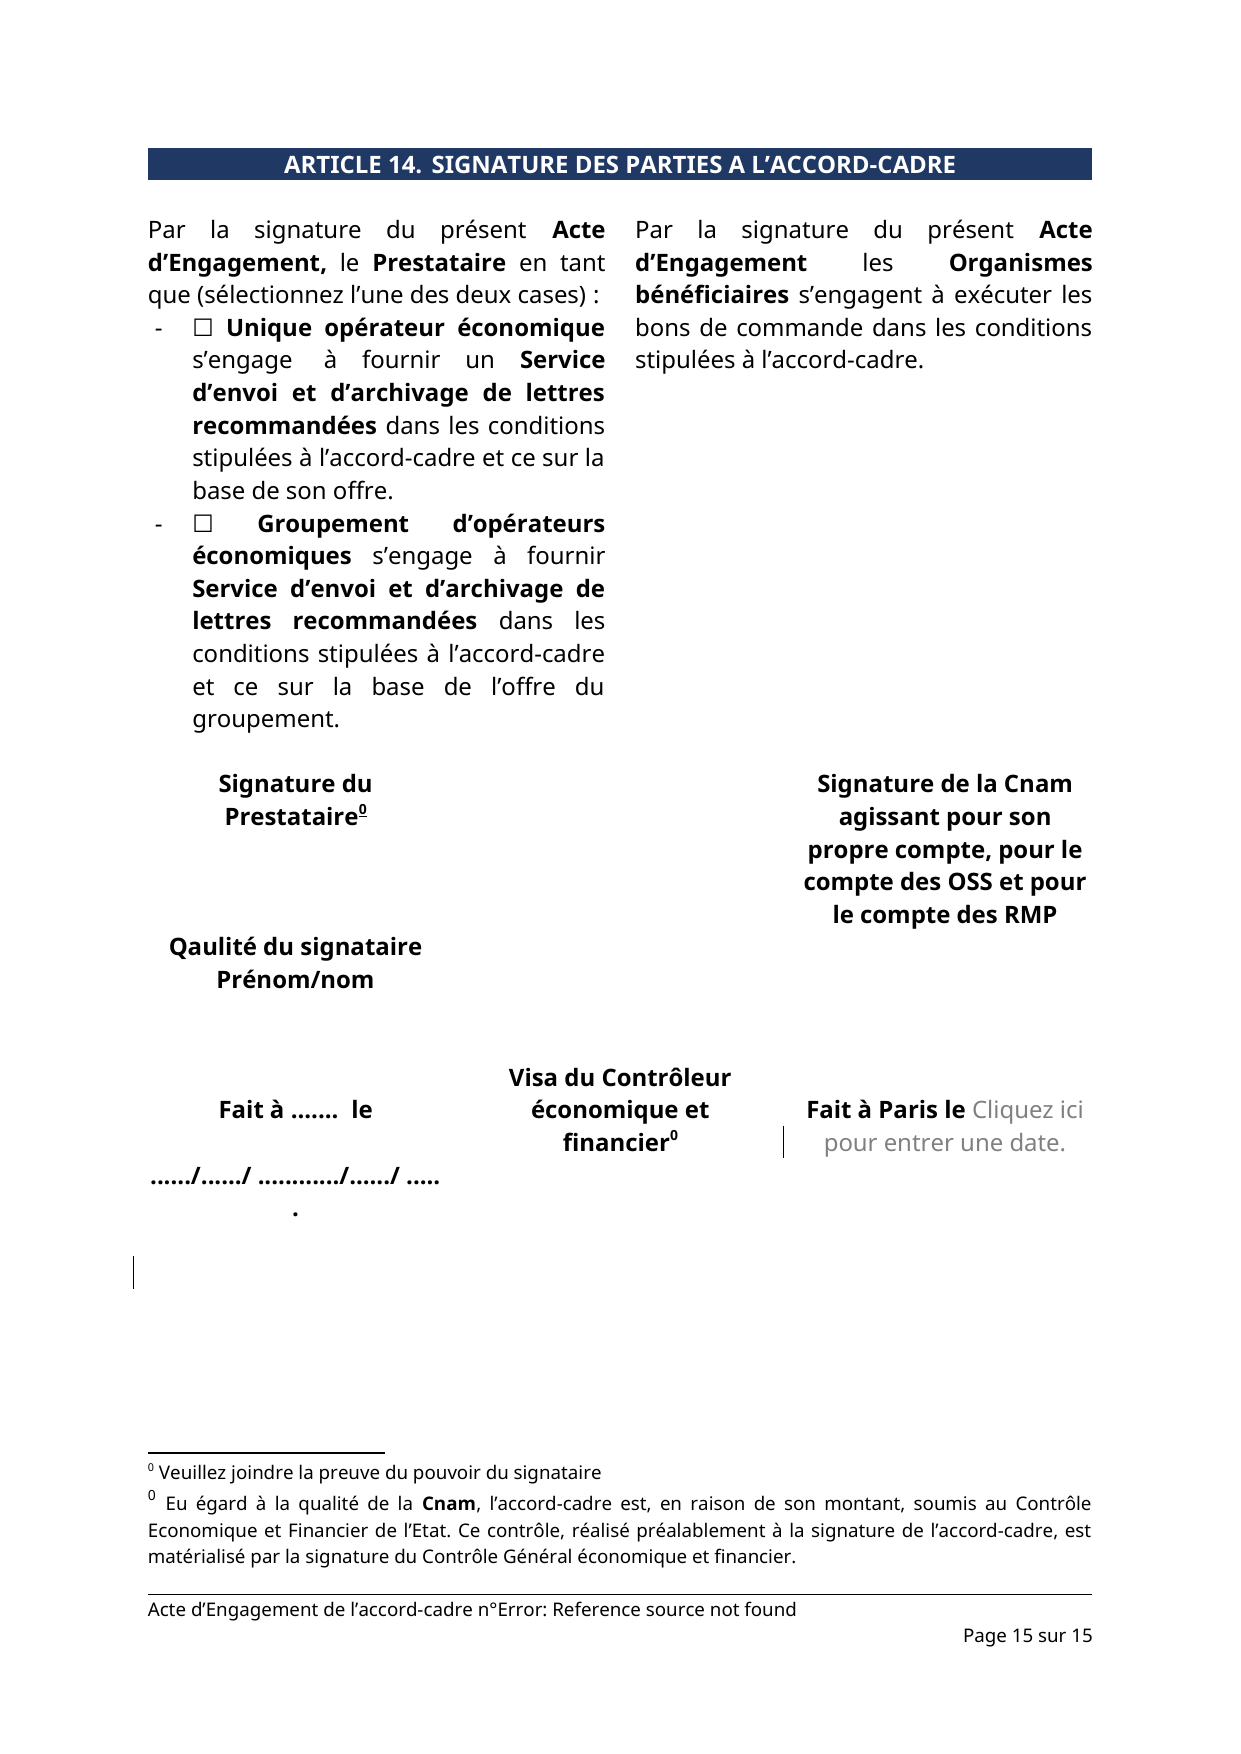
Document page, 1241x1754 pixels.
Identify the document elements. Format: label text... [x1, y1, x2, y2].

list Groupement d’opérateurs économiques s’engage à fournir Service d’envoi et d’archivage de lettres recommandées dans les conditions stipulées à l’accord-cadre et ce sur la base de l’offre du groupement. [154, 506, 605, 734]
text Visa du Contrôleur économique et financier [472, 1061, 768, 1158]
text Fait à ....... le [148, 1093, 443, 1224]
text Fait à Paris le [797, 1093, 1092, 1158]
text Qaulité du signataire [148, 930, 443, 963]
list Unique opérateur économique s’engage à fournir un Service d’envoi et d’archivage de lettres recommandées dans les conditions stipulées à l’accord-cadre et ce sur la base de son offre. [154, 311, 605, 506]
text Par la signature du présent Acte d’Engagement, le Prestataire en tant que (sélectionnez l’une des deux cases) : [148, 213, 605, 311]
text Par la signature du présent Acte d’Engagement les Organismes bénéficiaires s’engagent à exécuter les bons de commande dans les conditions stipulées à l’accord-cadre. [635, 213, 1092, 376]
text Signature du Prestataire [148, 767, 443, 832]
text Prénom/nom [148, 963, 443, 995]
text Signature de la Cnam agissant pour son propre compte, pour le compte des OSS et pour le compte des RMP [797, 767, 1092, 930]
subtitle SIGNATURE DES PARTIES A L’ACCORD-CADRE [148, 148, 1092, 180]
